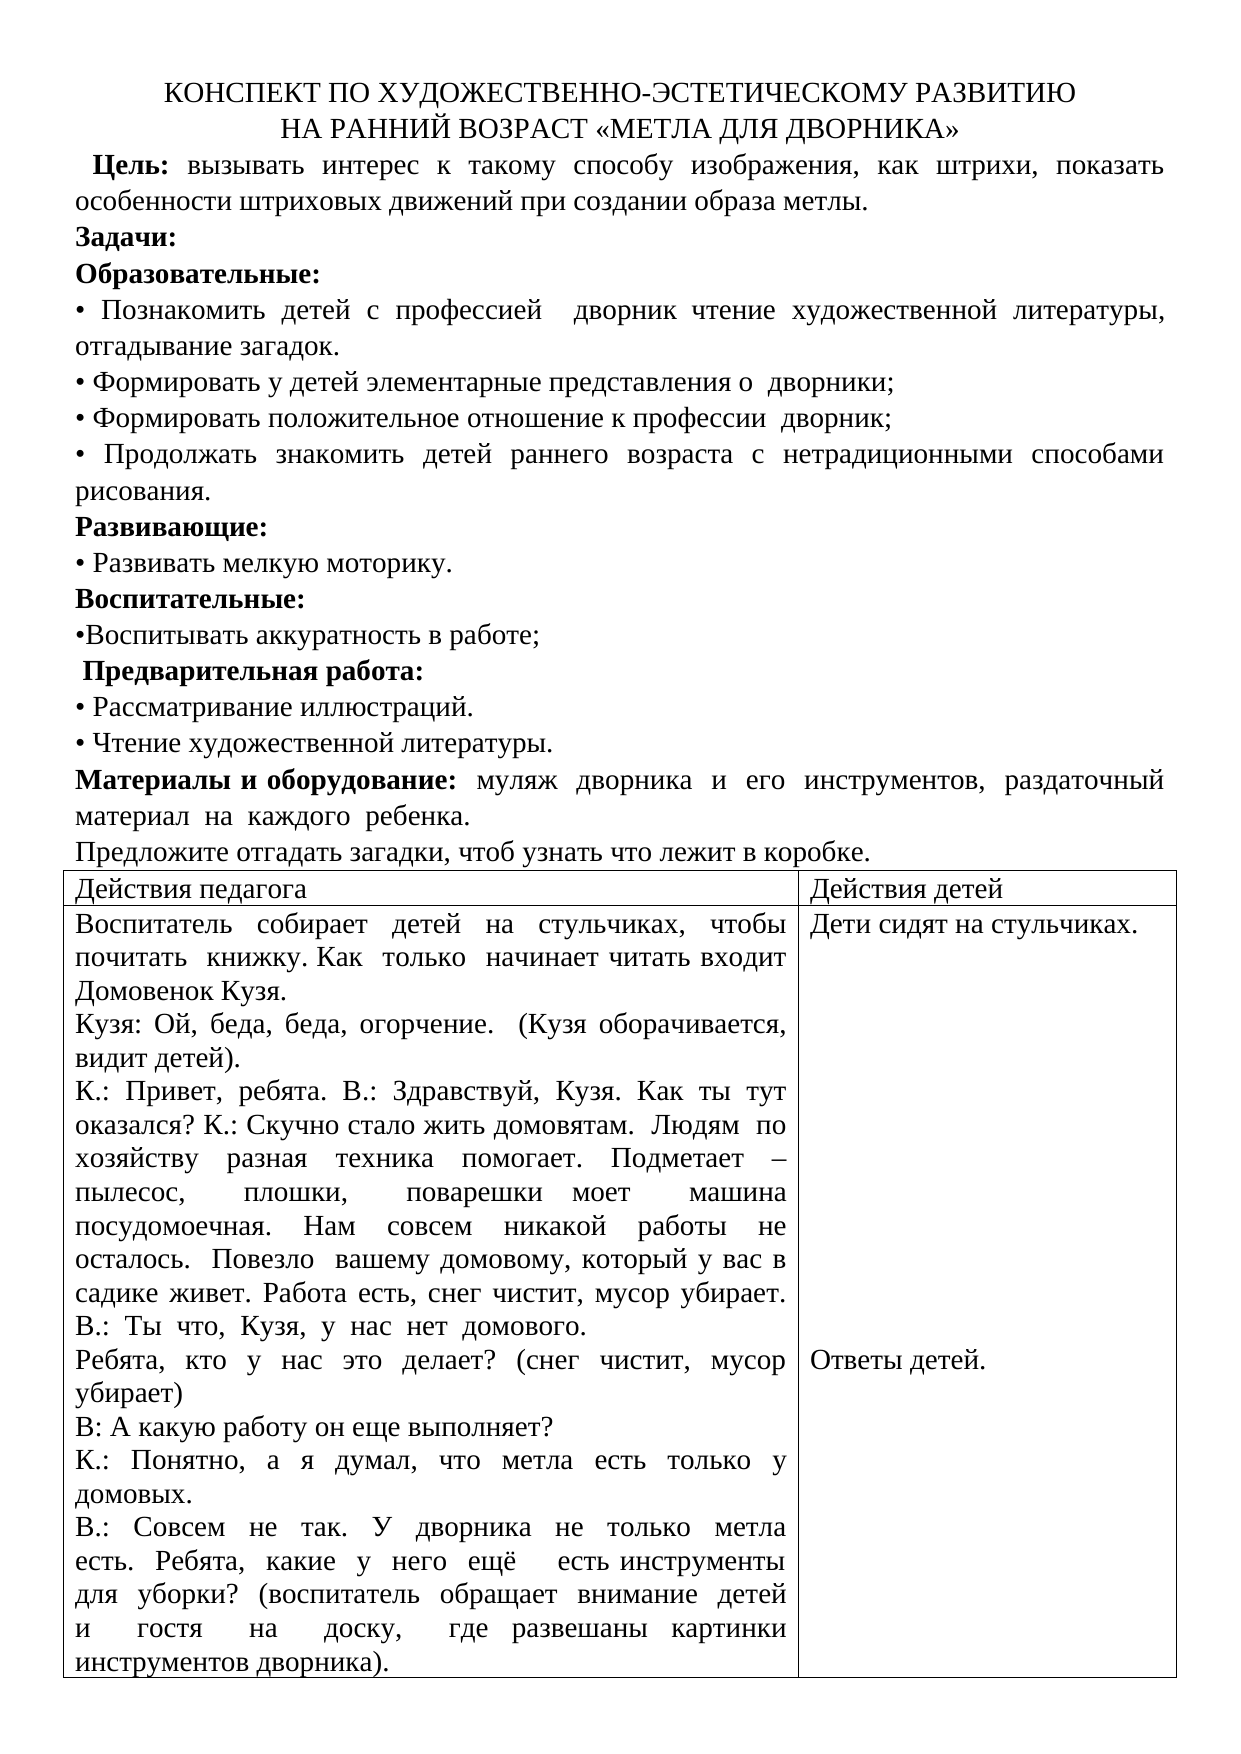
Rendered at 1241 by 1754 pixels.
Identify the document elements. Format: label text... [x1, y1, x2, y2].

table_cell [799, 906, 1176, 1677]
text Образовательные: [75, 256, 1165, 289]
text НА РАННИЙ ВОЗРАСТ «МЕТЛА ДЛЯ ДВОРНИКА» [75, 111, 1165, 145]
text КОНСПЕКТ ПО ХУДОЖЕСТВЕННО-ЭСТЕТИЧЕСКОМУ РАЗВИТИЮ [75, 75, 1165, 108]
text • Познакомить детей с профессией дворник чтение художественной литературы, отгадывание загадок. [75, 292, 1165, 362]
text Задачи: [75, 219, 1165, 253]
text • Формировать у детей элементарные представления о дворники; [75, 364, 1165, 398]
text • Развивать мелкую моторику. [75, 545, 1165, 578]
text • Формировать положительное отношение к профессии дворник; [75, 400, 1165, 434]
text Предварительная работа: [75, 653, 1165, 687]
text Воспитательные: [75, 581, 1165, 614]
text • Рассматривание иллюстраций. [75, 689, 1165, 723]
text • Продолжать знакомить детей раннего возраста с нетрадиционными способами рисования. [75, 436, 1165, 506]
text Материалы и оборудование: муляж дворника и его инструментов, раздаточный материал на каждого ребенка. [75, 762, 1165, 831]
text •Воспитывать аккуратность в работе; [75, 617, 1165, 651]
text Цель: вызывать интерес к такому способу изображения, как штрихи, показать особенности штриховых движений при создании образа метлы. [75, 147, 1165, 217]
table_header Действия детей [799, 871, 1176, 905]
text Развивающие: [75, 509, 1165, 542]
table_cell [64, 906, 798, 1677]
text Предложите отгадать загадки, чтоб узнать что лежит в коробке. [75, 834, 1165, 868]
text • Чтение художественной литературы. [75, 726, 1165, 759]
table_header Действия педагога [64, 871, 798, 905]
